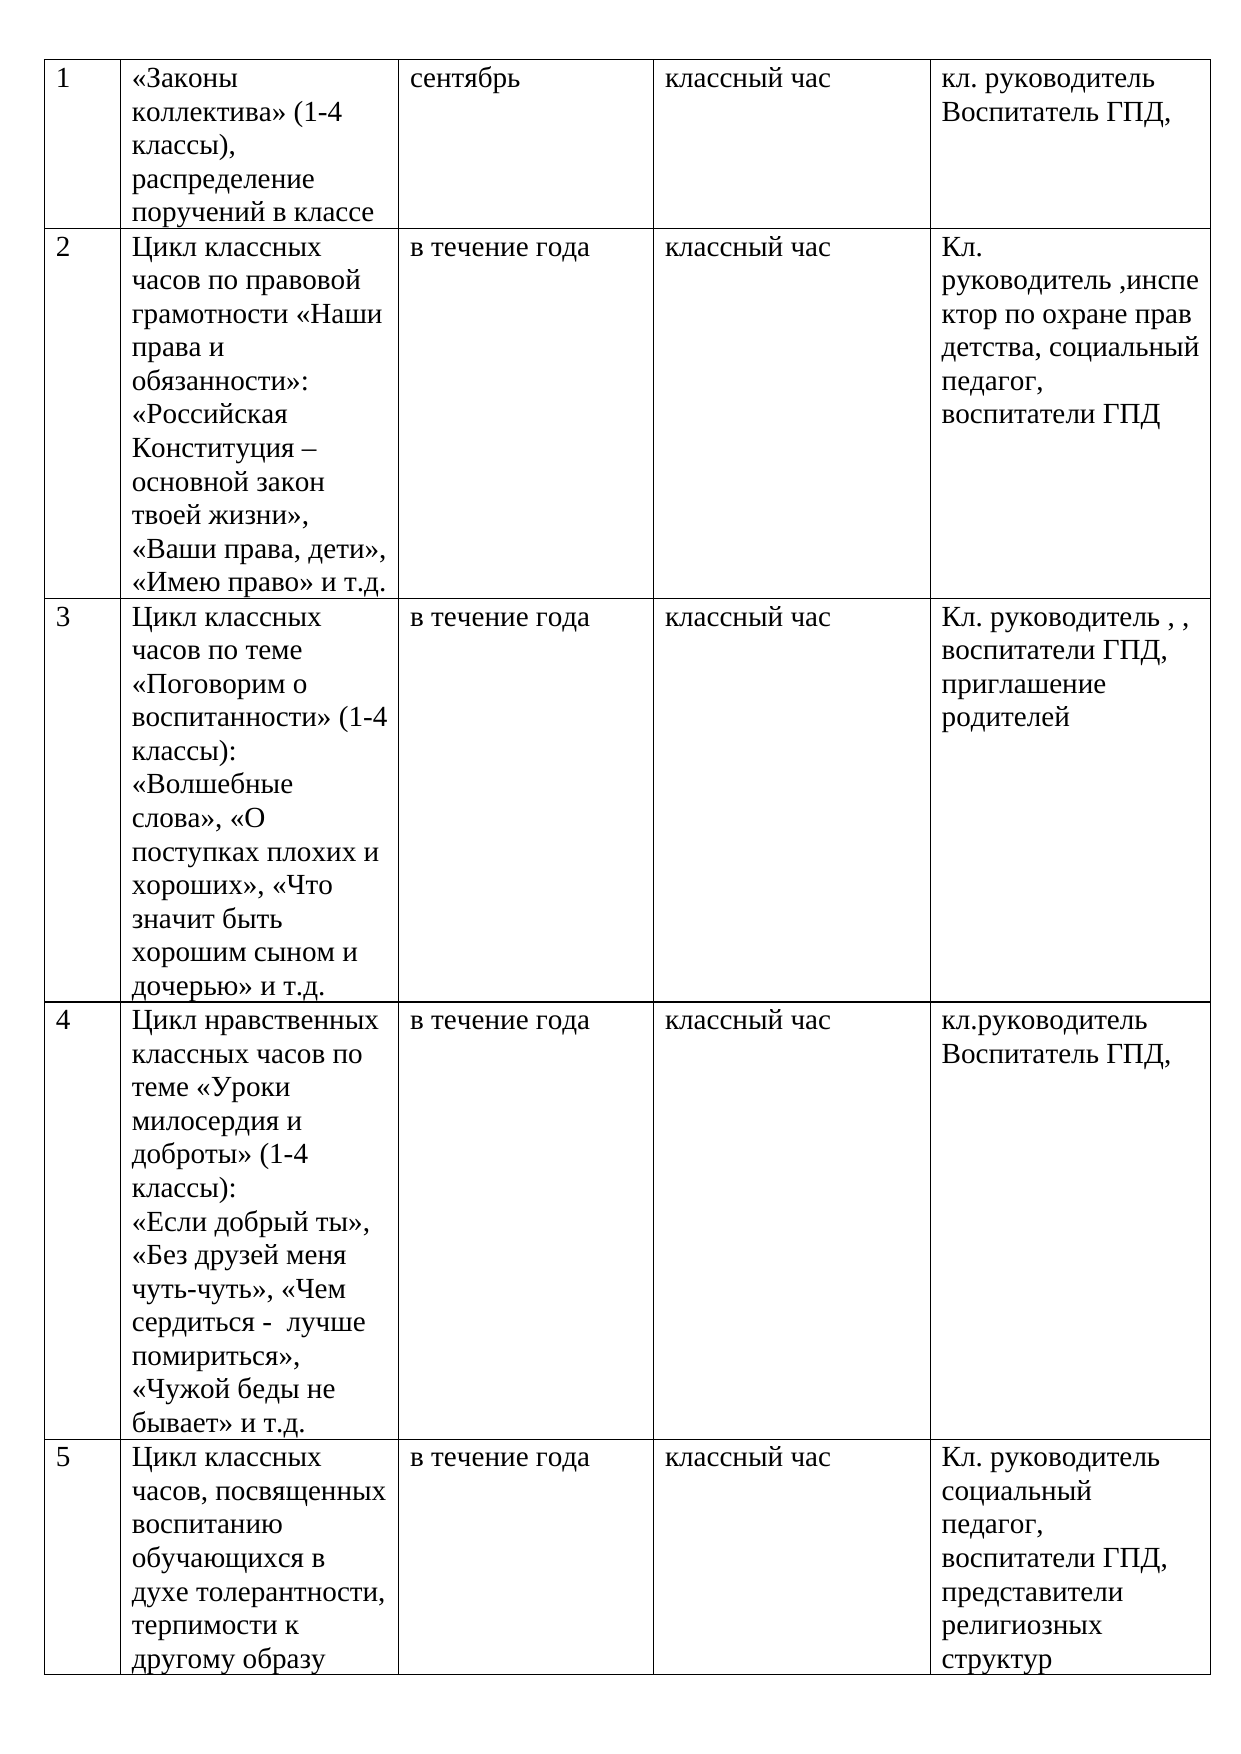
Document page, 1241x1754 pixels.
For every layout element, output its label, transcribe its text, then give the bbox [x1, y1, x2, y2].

table_cell классный час [654, 1440, 930, 1674]
table_cell Кл. руководитель , , воспитатели ГПД, приглашение родителей [931, 599, 1210, 1001]
table_cell 5 [45, 1440, 120, 1674]
table_cell Цикл нравственных классных часов по теме «Уроки милосердия и доброты» (1-4 классы): «Если добрый ты», «Без друзей меня чуть-чуть», «Чем сердиться - лучше помириться», «Чужой беды не бывает» и т.д. [121, 1003, 398, 1438]
table_cell в течение года [399, 599, 653, 1001]
table_header 1 [45, 60, 120, 228]
table_cell Кл. руководитель ,инспектор по охране прав детства, социальный педагог, воспитатели ГПД [931, 229, 1210, 598]
table_cell классный час [654, 229, 930, 598]
table_cell 4 [45, 1003, 120, 1438]
table_cell классный час [654, 599, 930, 1001]
table_cell в течение года [399, 229, 653, 598]
table_cell Цикл классных часов по теме «Поговорим о воспитанности» (1-4 классы): «Волшебные слова», «О поступках плохих и хороших», «Что значит быть хорошим сыном и дочерью» и т.д. [121, 599, 398, 1001]
table_header «Законы коллектива» (1-4 классы), распределение поручений в классе [121, 60, 398, 228]
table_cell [931, 1440, 1210, 1674]
table_cell кл.руководитель Воспитатель ГПД, [931, 1003, 1210, 1438]
table_cell 3 [45, 599, 120, 1001]
table_header сентябрь [399, 60, 653, 228]
table_header классный час [654, 60, 930, 228]
table_cell в течение года [399, 1440, 653, 1674]
table_header кл. руководитель Воспитатель ГПД, [931, 60, 1210, 228]
table_cell в течение года [399, 1003, 653, 1438]
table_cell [121, 1440, 398, 1674]
table_cell Цикл классных часов по правовой грамотности «Наши права и обязанности»: «Российская Конституция – основной закон твоей жизни», «Ваши права, дети», «Имею право» и т.д. [121, 229, 398, 598]
table_cell классный час [654, 1003, 930, 1438]
table_cell 2 [45, 229, 120, 598]
